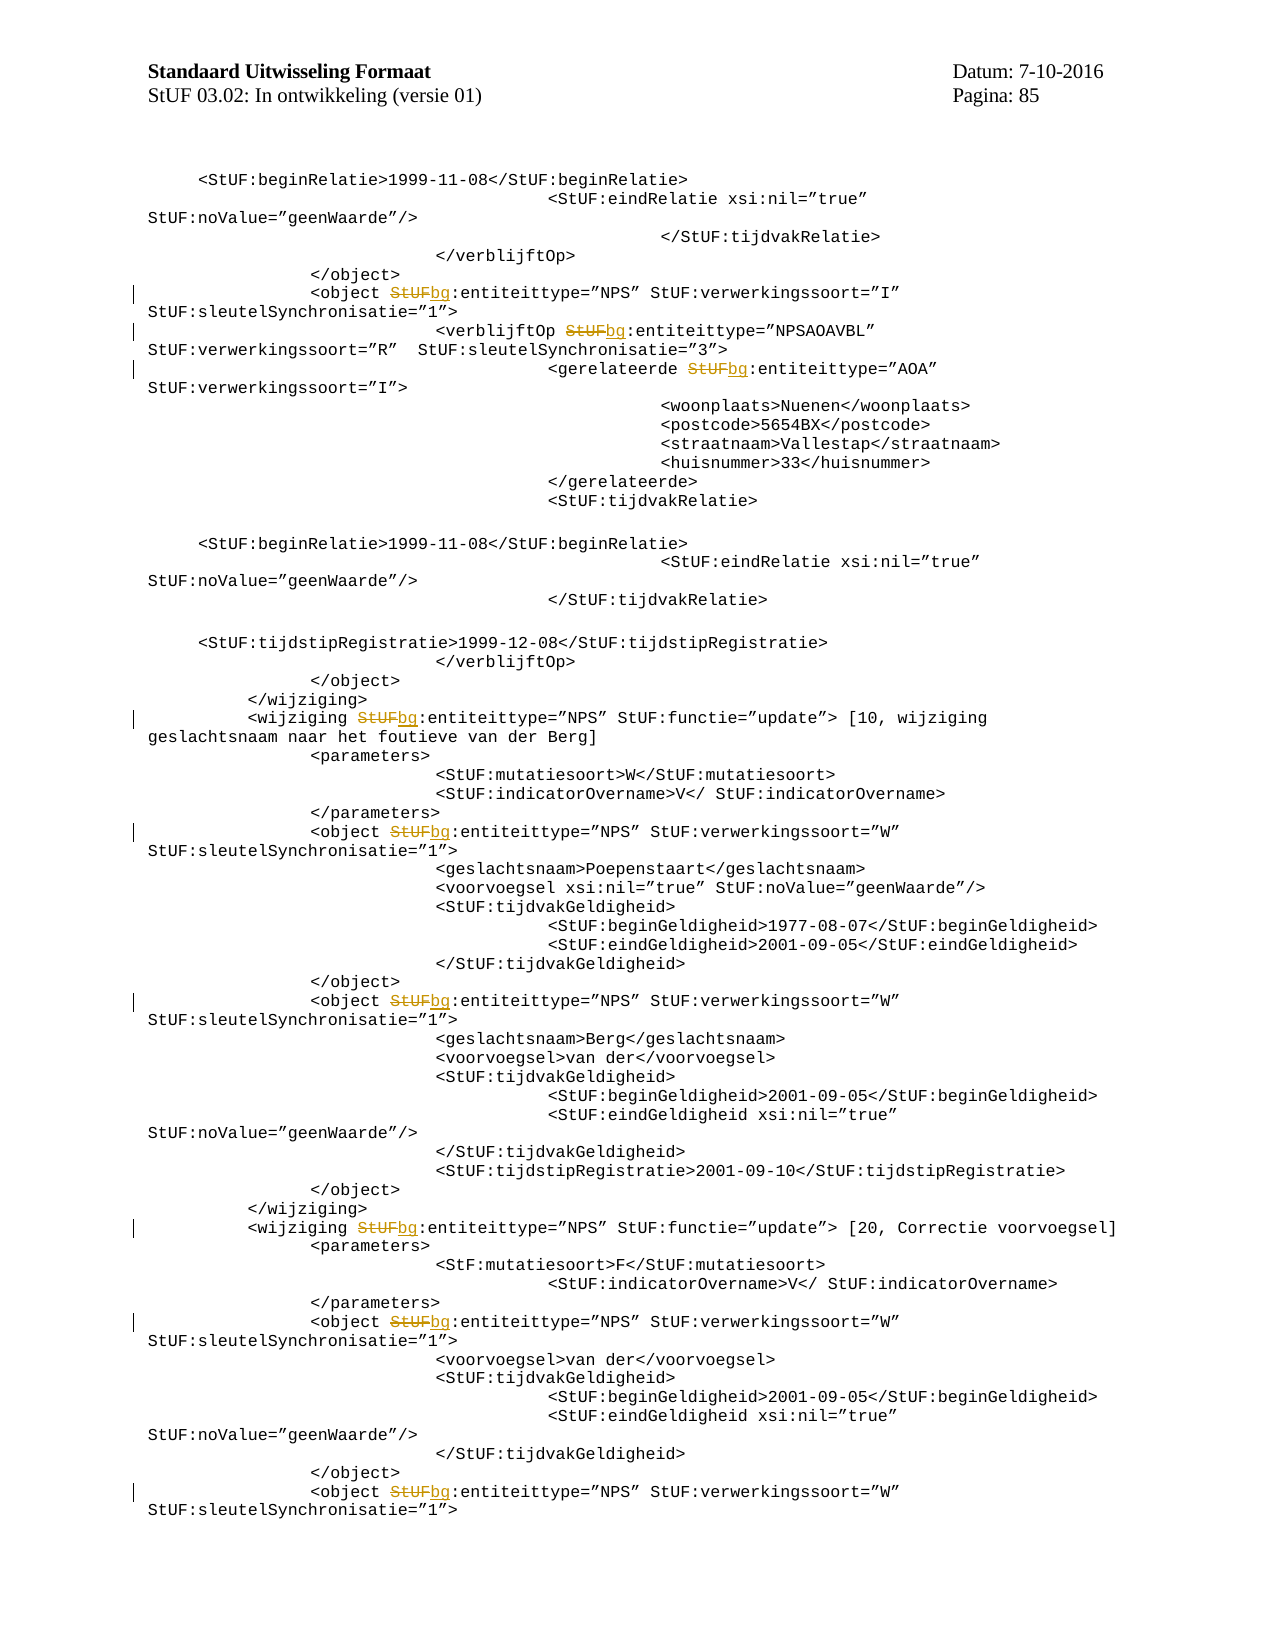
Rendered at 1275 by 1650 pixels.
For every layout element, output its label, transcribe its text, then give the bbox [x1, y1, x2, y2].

text <StUF:eindRelatie xsi:nil=”true” StUF:noValue=”geenWaarde”/> [148, 554, 1127, 592]
text <StUF:beginGeldigheid>2001-09-05</StUF:beginGeldigheid> [148, 1389, 1127, 1408]
text </parameters> [148, 1294, 1127, 1313]
text <voorvoegsel xsi:nil=”true” StUF:noValue=”geenWaarde”/> [148, 880, 1127, 899]
text <StUF:beginGeldigheid>1977-08-07</StUF:beginGeldigheid> [148, 917, 1127, 936]
text <StUF:tijdvakGeldigheid> [148, 899, 1127, 917]
text <StUF:tijdvakGeldigheid> [148, 1068, 1127, 1087]
text </verblijftOp> [148, 653, 1127, 672]
text <object :entiteittype=”NPS” StUF:verwerkingssoort=”W” StUF:sleutelSynchronisatie=”1”> [148, 823, 1127, 861]
text </object> [148, 974, 1127, 993]
text <voorvoegsel>van der</voorvoegsel> [148, 1351, 1127, 1370]
text </object> [148, 672, 1127, 691]
text <wijziging :entiteittype=”NPS” StUF:functie=”update”> [10, wijziging geslachtsnaam naar het foutieve van der Berg] [148, 710, 1127, 748]
text <StUF:indicatorOvername>V</ StUF:indicatorOvername> [148, 786, 1127, 804]
text <StUF:eindRelatie xsi:nil=”true” StUF:noValue=”geenWaarde”/> [148, 191, 1127, 228]
text </wijziging> [148, 1200, 1127, 1219]
text <geslachtsnaam>Berg</geslachtsnaam> [148, 1031, 1127, 1049]
text <StUF:beginRelatie>1999-11-08</StUF:beginRelatie> [148, 511, 1127, 554]
text <StUF:indicatorOvername>V</ StUF:indicatorOvername> [148, 1276, 1127, 1294]
text </gerelateerde> [148, 473, 1127, 492]
text <StUF:eindGeldigheid xsi:nil=”true” StUF:noValue=”geenWaarde”/> [148, 1106, 1127, 1144]
text <StUF:mutatiesoort>W</StUF:mutatiesoort> [148, 767, 1127, 786]
text <StUF:tijdstipRegistratie>2001-09-10</StUF:tijdstipRegistratie> [148, 1163, 1127, 1181]
text </StUF:tijdvakGeldigheid> [148, 955, 1127, 974]
text <verblijftOp :entiteittype=”NPSAOAVBL” StUF:verwerkingssoort=”R” StUF:sleutelSynchronisatie=”3”> [148, 323, 1127, 360]
text <parameters> [148, 1238, 1127, 1257]
text </verblijftOp> [148, 247, 1127, 266]
text </object> [148, 1181, 1127, 1200]
text <voorvoegsel>van der</voorvoegsel> [148, 1049, 1127, 1068]
text <StUF:beginRelatie>1999-11-08</StUF:beginRelatie> [148, 148, 1127, 191]
text <StUF:beginGeldigheid>2001-09-05</StUF:beginGeldigheid> [148, 1087, 1127, 1106]
text <object :entiteittype=”NPS” StUF:verwerkingssoort=”I” StUF:sleutelSynchronisatie=”1”> [148, 285, 1127, 323]
text <StUF:tijdvakRelatie> [148, 492, 1127, 511]
text <straatnaam>Vallestap</straatnaam> [148, 436, 1127, 454]
text </StUF:tijdvakRelatie> [148, 592, 1127, 611]
text <object :entiteittype=”NPS” StUF:verwerkingssoort=”W” StUF:sleutelSynchronisatie=”1”> [148, 1483, 1127, 1521]
text <geslachtsnaam>Poepenstaart</geslachtsnaam> [148, 861, 1127, 880]
text <object :entiteittype=”NPS” StUF:verwerkingssoort=”W” StUF:sleutelSynchronisatie=”1”> [148, 993, 1127, 1031]
text </parameters> [148, 804, 1127, 823]
text </StUF:tijdvakRelatie> [148, 228, 1127, 247]
text <StF:mutatiesoort>F</StUF:mutatiesoort> [148, 1257, 1127, 1276]
text </wijziging> [148, 691, 1127, 710]
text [148, 1408, 1127, 1445]
text <parameters> [148, 748, 1127, 767]
text <StUF:tijdstipRegistratie>1999-12-08</StUF:tijdstipRegistratie> [148, 611, 1127, 653]
text <wijziging :entiteittype=”NPS” StUF:functie=”update”> [20, Correctie voorvoegsel] [148, 1219, 1127, 1238]
text <StUF:tijdvakGeldigheid> [148, 1370, 1127, 1389]
text <woonplaats>Nuenen</woonplaats> [148, 398, 1127, 417]
text <gerelateerde :entiteittype=”AOA” StUF:verwerkingssoort=”I”> [148, 360, 1127, 398]
text <StUF:eindGeldigheid>2001-09-05</StUF:eindGeldigheid> [148, 936, 1127, 955]
text </object> [148, 1464, 1127, 1483]
text </StUF:tijdvakGeldigheid> [148, 1144, 1127, 1163]
text <huisnummer>33</huisnummer> [148, 454, 1127, 473]
text <postcode>5654BX</postcode> [148, 417, 1127, 436]
text </StUF:tijdvakGeldigheid> [148, 1445, 1127, 1464]
text </object> [148, 266, 1127, 285]
text <object :entiteittype=”NPS” StUF:verwerkingssoort=”W” StUF:sleutelSynchronisatie=”1”> [148, 1313, 1127, 1351]
